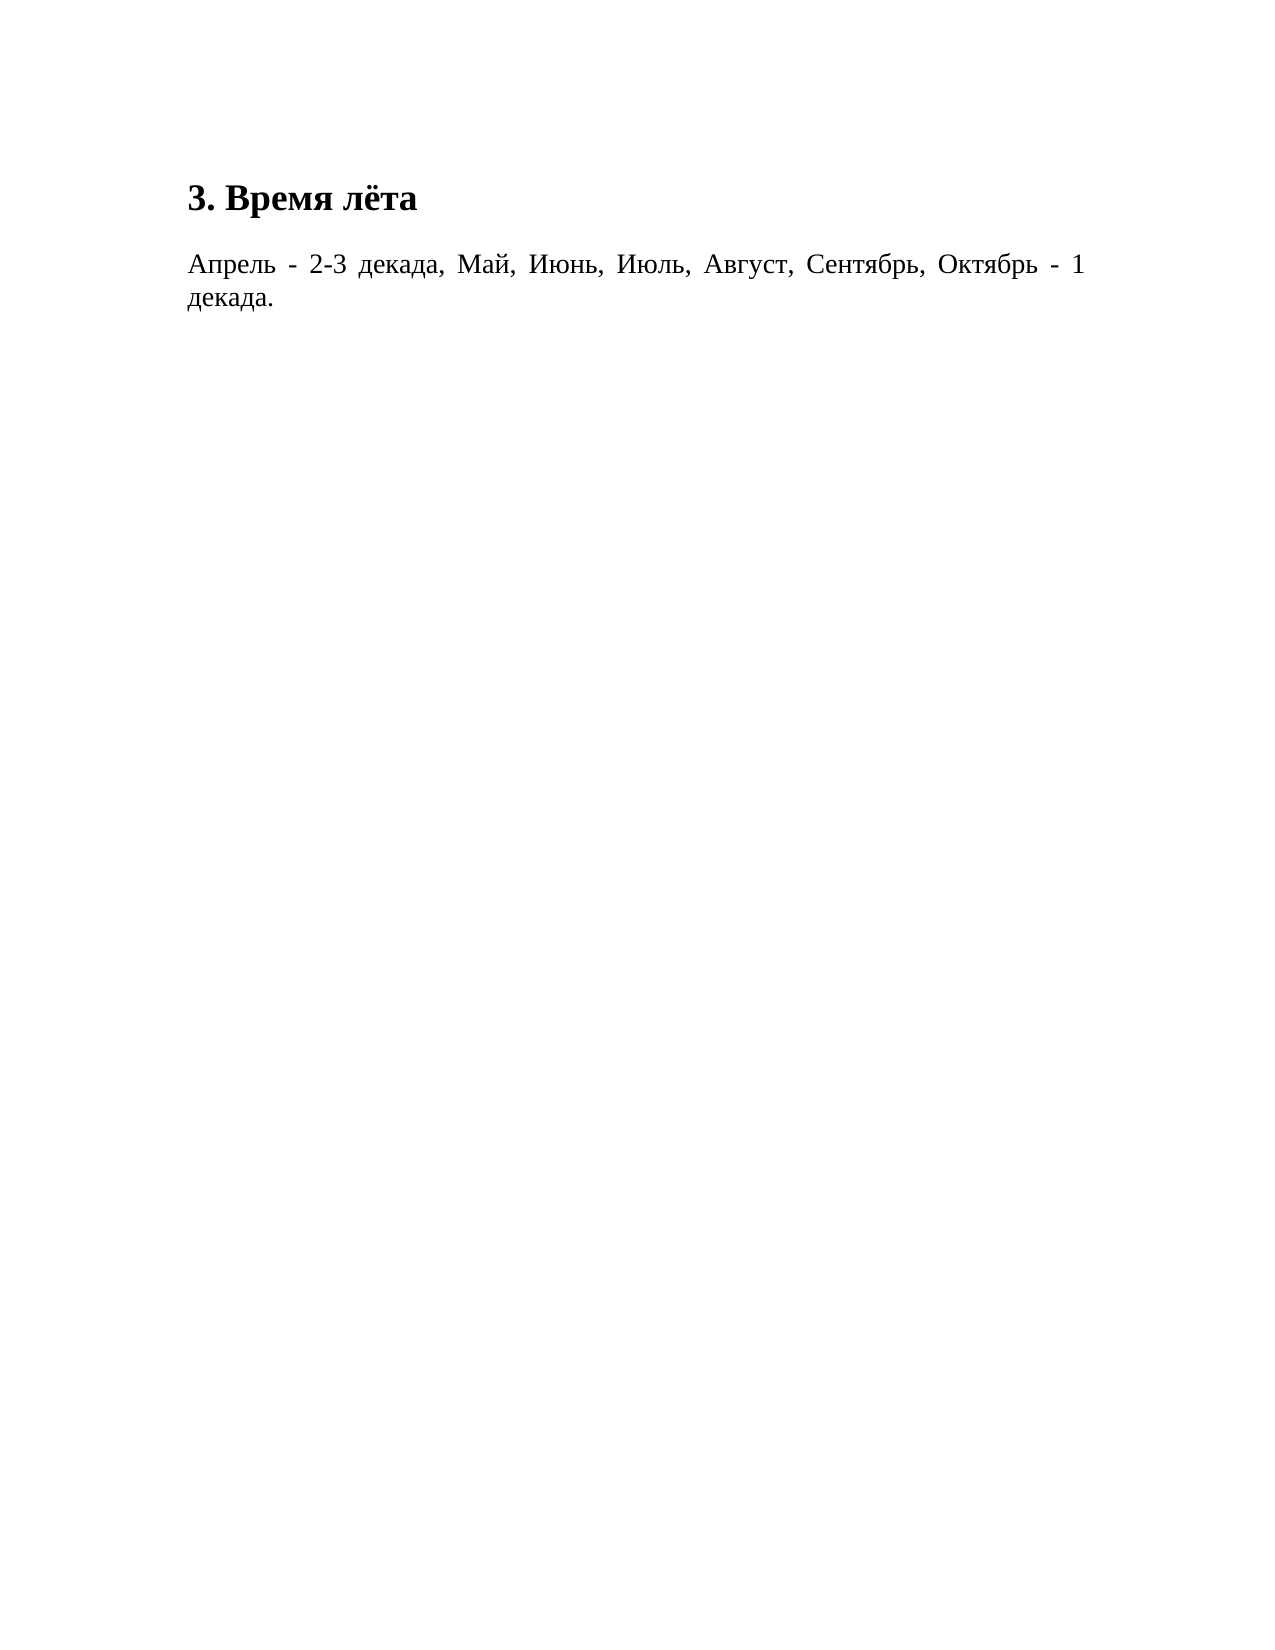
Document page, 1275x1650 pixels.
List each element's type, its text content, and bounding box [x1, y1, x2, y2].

text Апрель - 2-3 декада, Май, Июнь, Июль, Август, Сентябрь, Октябрь - 1 декада. [187, 248, 1087, 312]
list 3. Время лёта [187, 175, 1087, 218]
